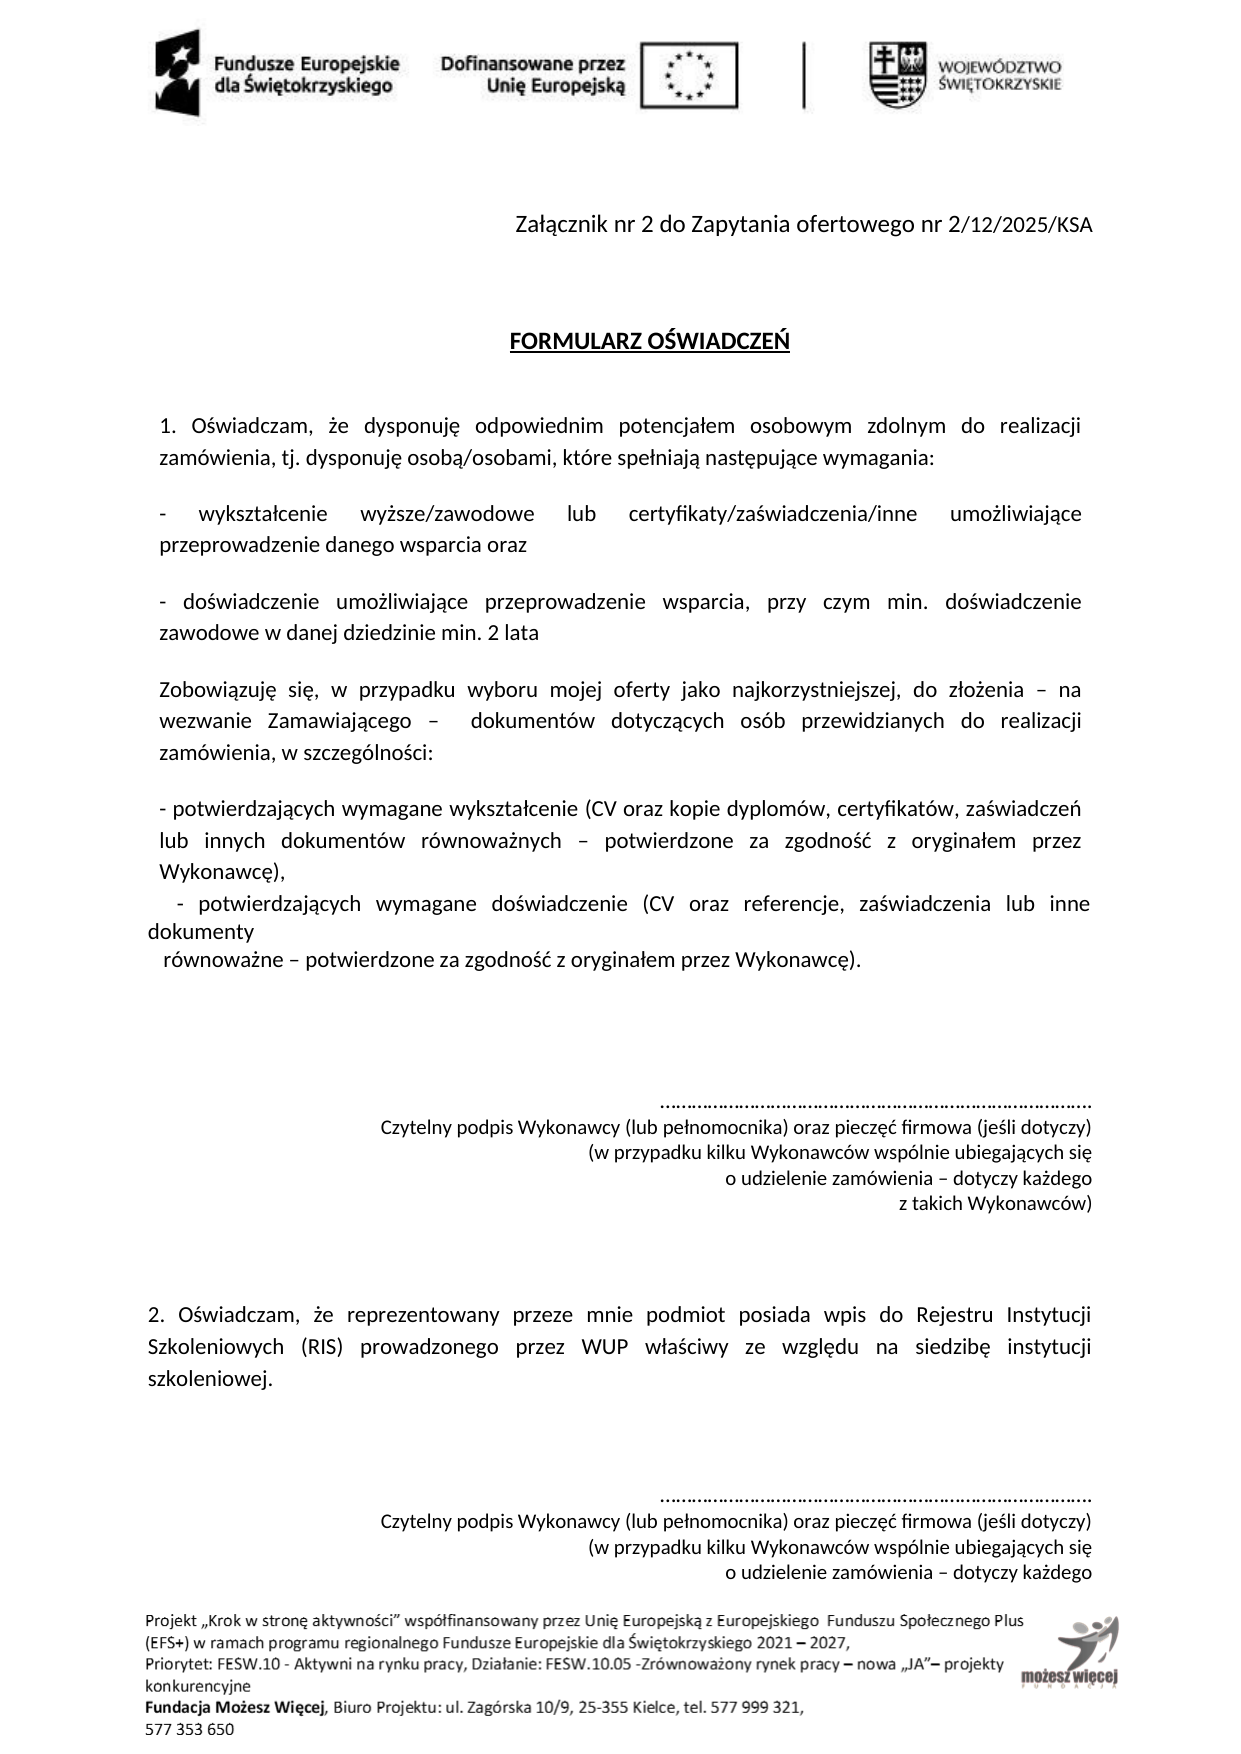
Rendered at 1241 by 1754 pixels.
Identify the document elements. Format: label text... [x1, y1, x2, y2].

text (w przypadku kilku Wykonawców wspólnie ubiegających się [207, 1139, 1093, 1165]
text Czytelny podpis Wykonawcy (lub pełnomocnika) oraz pieczęć firmowa (jeśli dotyczy) [207, 1114, 1093, 1139]
text 2. Oświadczam, że reprezentowany przeze mnie podmiot posiada wpis do Rejestru Instytucji Szkoleniowych (RIS) prowadzonego przez WUP właściwy ze względu na siedzibę instytucji szkoleniowej. [148, 1300, 1093, 1392]
picture [142, 1609, 1123, 1740]
text z takich Wykonawców) [207, 1191, 1093, 1216]
text Zobowiązuję się, w przypadku wyboru mojej oferty jako najkorzystniejszej, do złożenia – na wezwanie Zamawiającego – dokumentów dotyczących osób przewidzianych do realizacji zamówienia, w szczególności: [159, 675, 1083, 766]
text o udzielenie zamówienia – dotyczy każdego [207, 1165, 1093, 1190]
text Załącznik nr 2 do Zapytania ofertowego nr 2/12/2025/KSA [148, 208, 1093, 238]
text ………………………………………………………………………. [148, 1480, 1093, 1508]
text - potwierdzających wymagane wykształcenie (CV oraz kopie dyplomów, certyfikatów, zaświadczeń lub innych dokumentów równoważnych – potwierdzone za zgodność z oryginałem przez Wykonawcę), [159, 794, 1083, 885]
text 1. Oświadczam, że dysponuję odpowiednim potencjałem osobowym zdolnym do realizacji zamówienia, tj. dysponuję osobą/osobami, które spełniają następujące wymagania: [159, 411, 1083, 471]
text - wykształcenie wyższe/zawodowe lub certyfikaty/zaświadczenia/inne umożliwiające przeprowadzenie danego wsparcia oraz [159, 499, 1083, 558]
text równoważne – potwierdzone za zgodność z oryginałem przez Wykonawcę). [148, 945, 1093, 973]
picture [147, 18, 1065, 126]
text ………………………………………………………………………. [148, 1086, 1093, 1114]
text FORMULARZ OŚWIADCZEŃ [207, 325, 1093, 356]
text (w przypadku kilku Wykonawców wspólnie ubiegających się [207, 1534, 1093, 1559]
text - potwierdzających wymagane doświadczenie (CV oraz referencje, zaświadczenia lub inne dokumenty [148, 889, 1093, 945]
text Czytelny podpis Wykonawcy (lub pełnomocnika) oraz pieczęć firmowa (jeśli dotyczy) [207, 1508, 1093, 1534]
text o udzielenie zamówienia – dotyczy każdego [207, 1559, 1093, 1585]
text - doświadczenie umożliwiające przeprowadzenie wsparcia, przy czym min. doświadczenie zawodowe w danej dziedzinie min. 2 lata [159, 587, 1083, 646]
